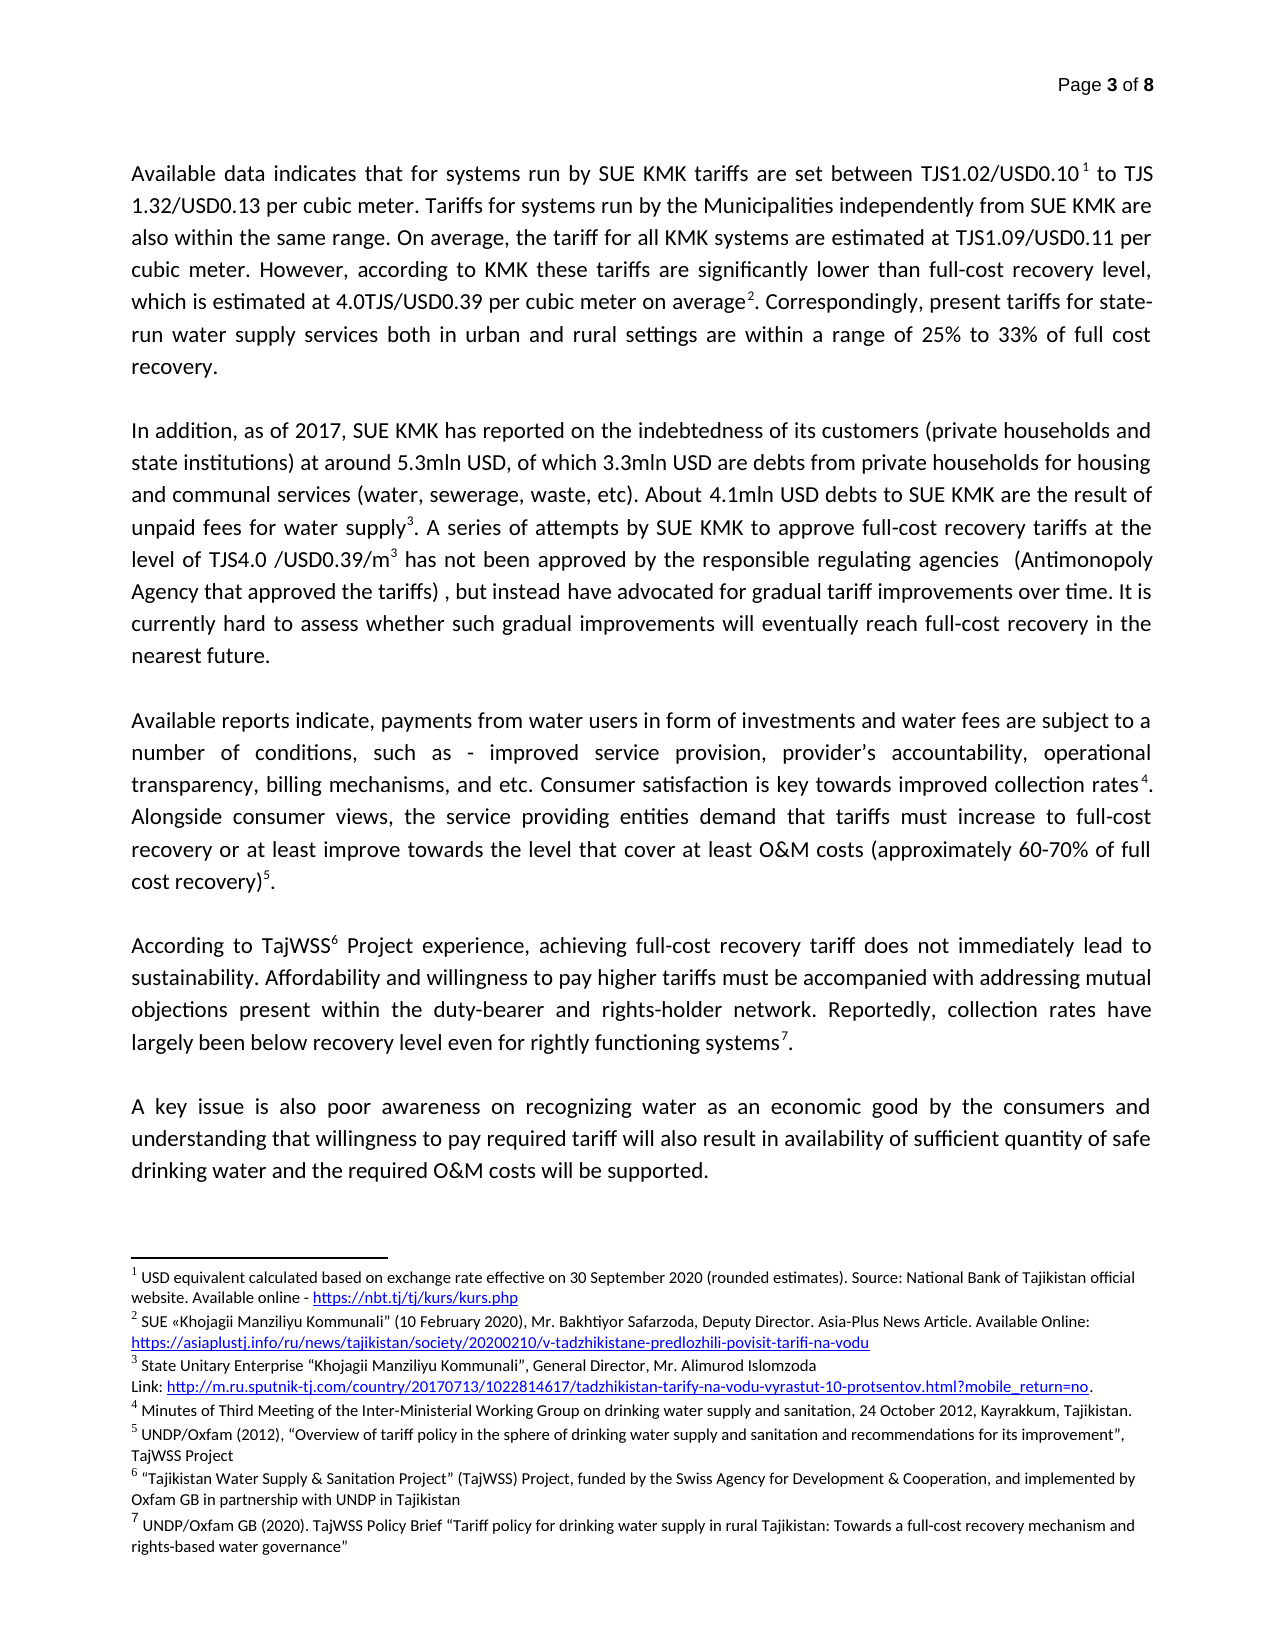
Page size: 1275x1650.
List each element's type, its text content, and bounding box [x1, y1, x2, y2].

text Available reports indicate, payments from water users in form of investments and water fees are subject to a number of conditions, such as - improved service provision, provider’s accountability, operational transparency, billing mechanisms, and etc. Consumer satisfaction is key towards improved collection rates. Alongside consumer views, the service providing entities demand that tariffs must increase to full-cost recovery or at least improve towards the level that cover at least O&M costs (approximately 60-70% of full cost recovery). [131, 706, 1153, 895]
text Available data indicates that for systems run by SUE KMK tariffs are set between TJS1.02/USD0.10 to TJS 1.32/USD0.13 per cubic meter. Tariffs for systems run by the Municipalities independently from SUE KMK are also within the same range. On average, the tariff for all KMK systems are estimated at TJS1.09/USD0.11 per cubic meter. However, according to KMK these tariffs are significantly lower than full-cost recovery level, which is estimated at 4.0TJS/USD0.39 per cubic meter on average. Correspondingly, present tariffs for state-run water supply services both in urban and rural settings are within a range of 25% to 33% of full cost recovery. [131, 159, 1153, 380]
text In addition, as of 2017, SUE KMK has reported on the indebtedness of its customers (private households and state institutions) at around 5.3mln USD, of which 3.3mln USD are debts from private households for housing and communal services (water, sewerage, waste, etc). About 4.1mln USD debts to SUE KMK are the result of unpaid fees for water supply. A series of attempts by SUE KMK to approve full-cost recovery tariffs at the level of TJS4.0 /USD0.39/m3 has not been approved by the responsible regulating agencies (Antimonopoly Agency that approved the tariffs) , but instead have advocated for gradual tariff improvements over time. It is currently hard to assess whether such gradual improvements will eventually reach full-cost recovery in the nearest future. [131, 416, 1153, 669]
text According to TajWSS Project experience, achieving full-cost recovery tariff does not immediately lead to sustainability. Affordability and willingness to pay higher tariffs must be accompanied with addressing mutual objections present within the duty-bearer and rights-holder network. Reportedly, collection rates have largely been below recovery level even for rightly functioning systems. [131, 931, 1153, 1056]
text A key issue is also poor awareness on recognizing water as an economic good by the consumers and understanding that willingness to pay required tariff will also result in availability of sufficient quantity of safe drinking water and the required O&M costs will be supported. [131, 1092, 1153, 1184]
